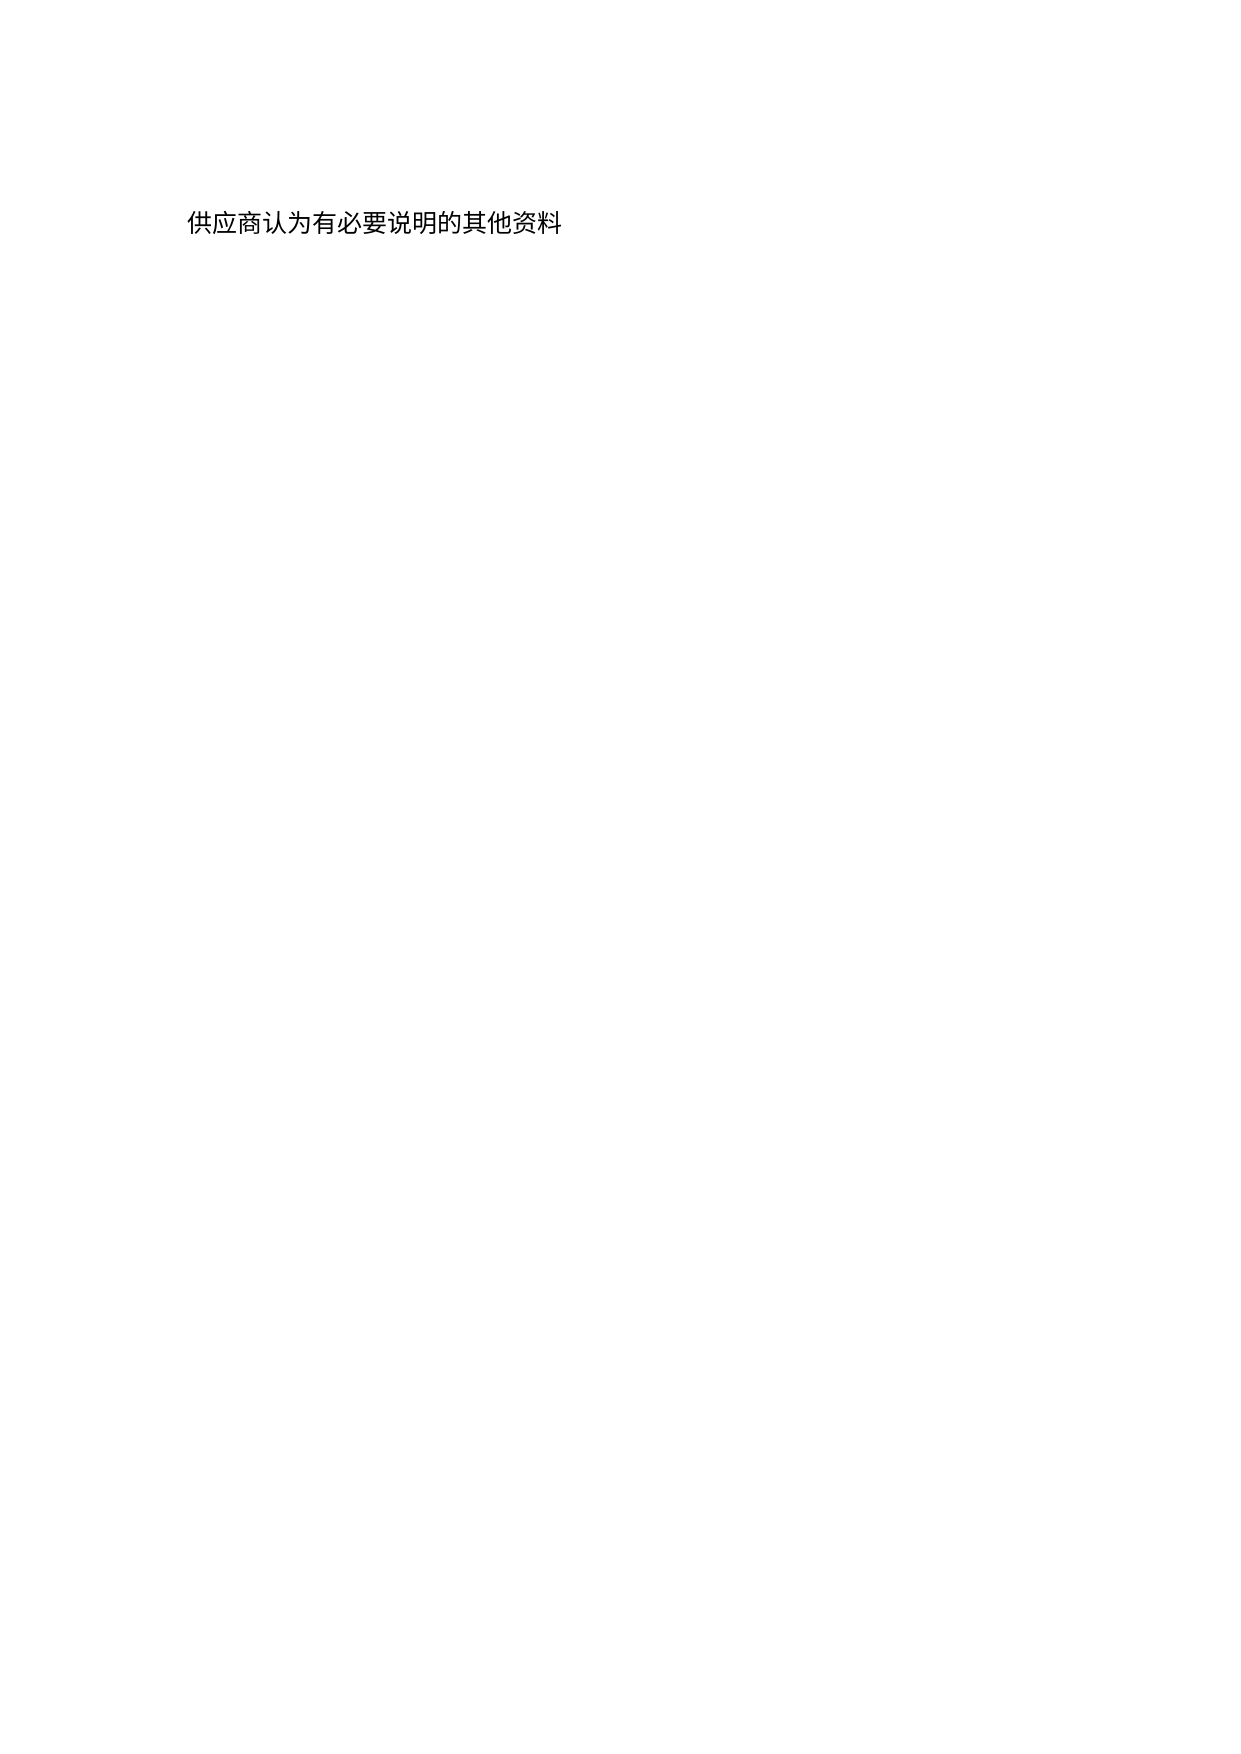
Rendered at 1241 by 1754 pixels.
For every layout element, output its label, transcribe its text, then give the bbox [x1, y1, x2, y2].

subtitle 供应商认为有必要说明的其他资料 [187, 189, 1053, 254]
